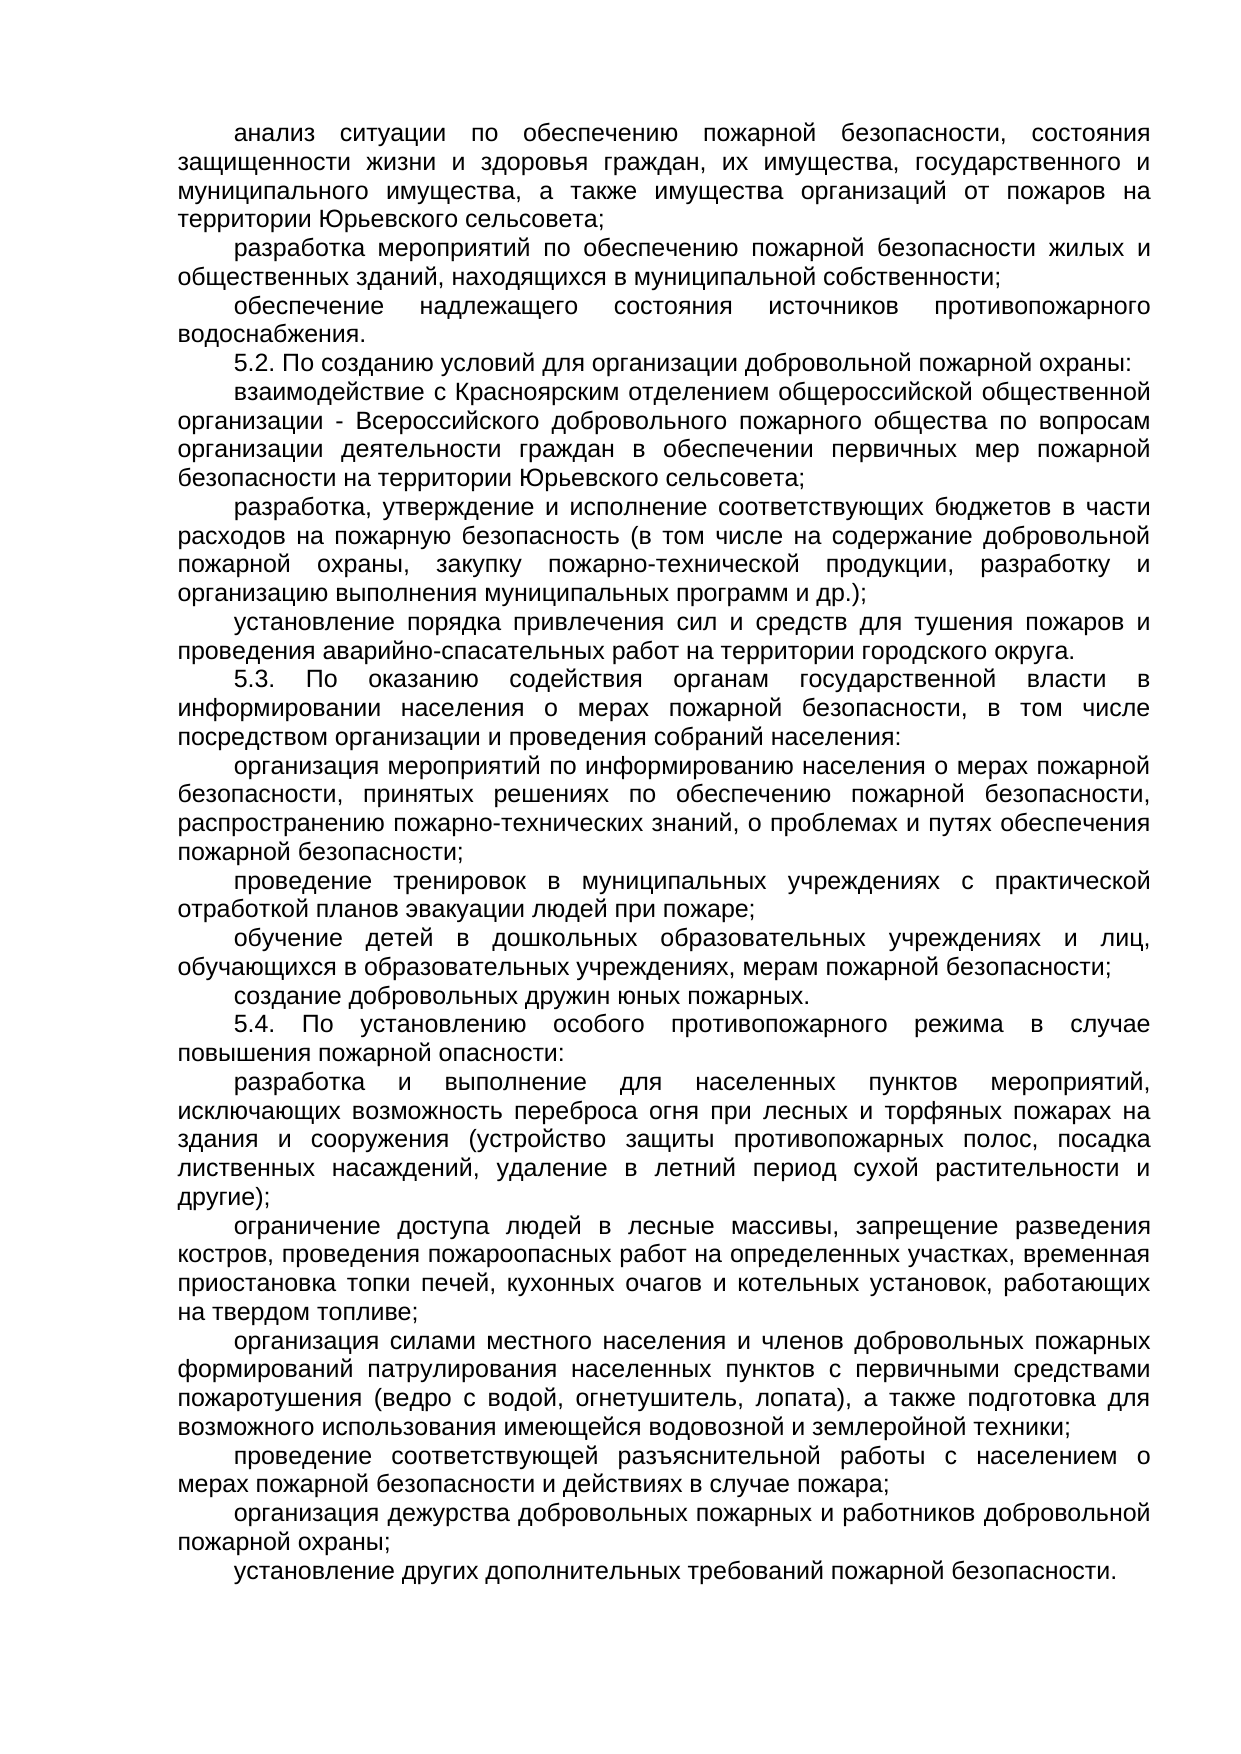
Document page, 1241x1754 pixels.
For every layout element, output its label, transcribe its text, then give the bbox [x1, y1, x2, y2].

text создание добровольных дружин юных пожарных. [177, 981, 1152, 1009]
text установление порядка привлечения сил и средств для тушения пожаров и проведения аварийно-спасательных работ на территории городского округа. [177, 607, 1152, 664]
text установление других дополнительных требований пожарной безопасности. [177, 1556, 1152, 1584]
text 5.4. По установлению особого противопожарного режима в случае повышения пожарной опасности: [177, 1009, 1152, 1067]
text разработка мероприятий по обеспечению пожарной безопасности жилых и общественных зданий, находящихся в муниципальной собственности; [177, 233, 1152, 291]
text организация силами местного населения и членов добровольных пожарных формирований патрулирования населенных пунктов с первичными средствами пожаротушения (ведро с водой, огнетушитель, лопата), а также подготовка для возможного использования имеющейся водовозной и землеройной техники; [177, 1326, 1152, 1441]
text разработка, утверждение и исполнение соответствующих бюджетов в части расходов на пожарную безопасность (в том числе на содержание добровольной пожарной охраны, закупку пожарно-технической продукции, разработку и организацию выполнения муниципальных программ и др.); [177, 492, 1152, 607]
text обеспечение надлежащего состояния источников противопожарного водоснабжения. [177, 291, 1152, 348]
text обучение детей в дошкольных образовательных учреждениях и лиц, обучающихся в образовательных учреждениях, мерам пожарной безопасности; [177, 923, 1152, 981]
text разработка и выполнение для населенных пунктов мероприятий, исключающих возможность переброса огня при лесных и торфяных пожарах на здания и сооружения (устройство защиты противопожарных полос, посадка лиственных насаждений, удаление в летний период сухой растительности и другие); [177, 1067, 1152, 1211]
text 5.2. По созданию условий для организации добровольной пожарной охраны: [177, 348, 1152, 377]
text проведение соответствующей разъяснительной работы с населением о мерах пожарной безопасности и действиях в случае пожара; [177, 1441, 1152, 1498]
text 5.3. По оказанию содействия органам государственной власти в информировании населения о мерах пожарной безопасности, в том числе посредством организации и проведения собраний населения: [177, 664, 1152, 751]
text ограничение доступа людей в лесные массивы, запрещение разведения костров, проведения пожароопасных работ на определенных участках, временная приостановка топки печей, кухонных очагов и котельных установок, работающих на твердом топливе; [177, 1211, 1152, 1326]
text проведение тренировок в муниципальных учреждениях с практической отработкой планов эвакуации людей при пожаре; [177, 866, 1152, 923]
text организация дежурства добровольных пожарных и работников добровольной пожарной охраны; [177, 1498, 1152, 1556]
text взаимодействие с Красноярским отделением общероссийской общественной организации - Всероссийского добровольного пожарного общества по вопросам организации деятельности граждан в обеспечении первичных мер пожарной безопасности на территории Юрьевского сельсовета; [177, 377, 1152, 492]
text организация мероприятий по информированию населения о мерах пожарной безопасности, принятых решениях по обеспечению пожарной безопасности, распространению пожарно-технических знаний, о проблемах и путях обеспечения пожарной безопасности; [177, 751, 1152, 866]
text анализ ситуации по обеспечению пожарной безопасности, состояния защищенности жизни и здоровья граждан, их имущества, государственного и муниципального имущества, а также имущества организаций от пожаров на территории Юрьевского сельсовета; [177, 118, 1152, 233]
